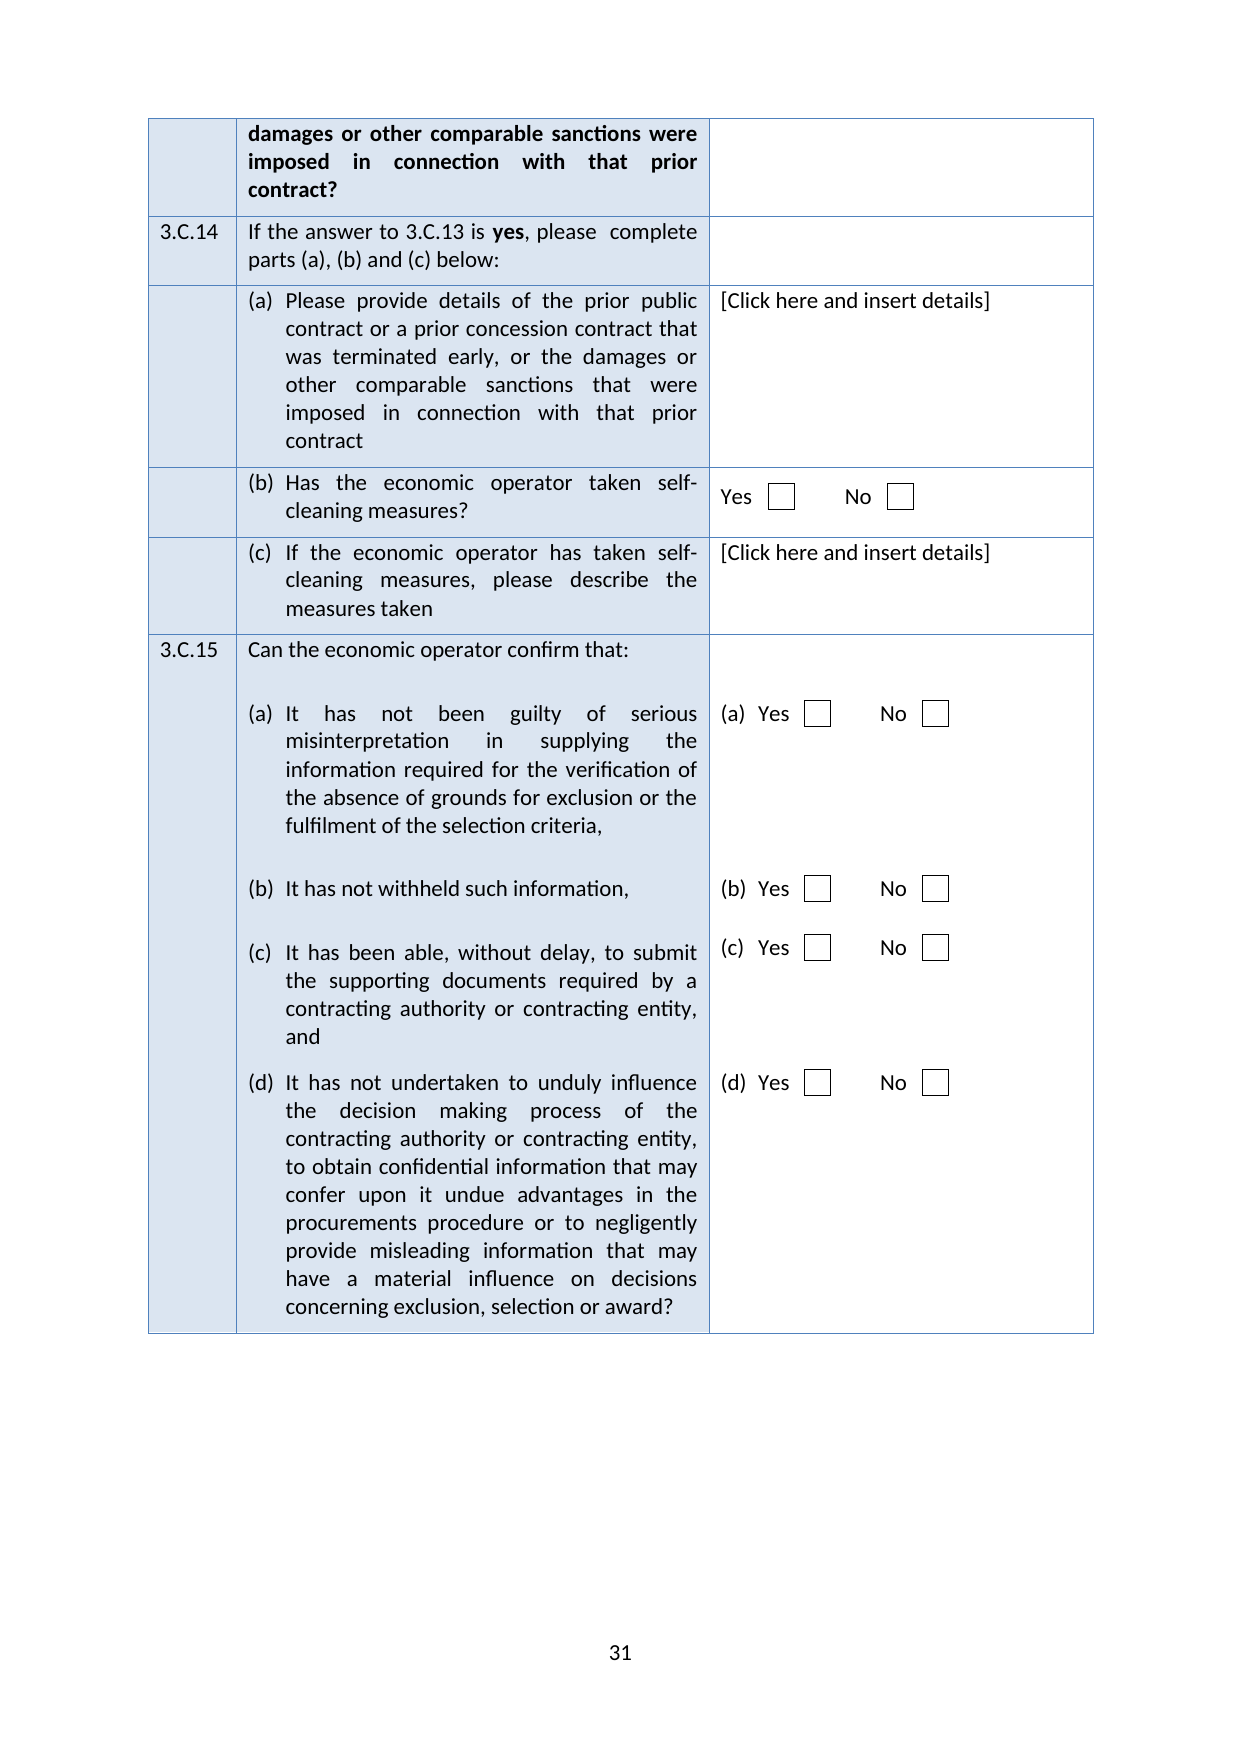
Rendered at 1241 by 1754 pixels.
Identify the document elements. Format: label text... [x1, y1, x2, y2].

table_cell 3.C.15 [149, 635, 236, 1332]
table_cell Has the economic operator taken self-cleaning measures? [237, 468, 709, 537]
table_cell Please provide details of the prior public contract or a prior concession contract that was terminated early, or the damages or other comparable sanctions that were imposed in connection with that prior contract [237, 286, 709, 467]
table_cell It has not been guilty of serious misinterpretation in supplying the information required for the verification of the absence of grounds for exclusion or the fulfilment of the selection criteria, [237, 698, 709, 873]
table_cell [710, 1067, 1093, 1332]
table_cell [149, 468, 236, 537]
table_cell It has not withheld such information, [237, 873, 709, 932]
table_cell If the economic operator has taken self-cleaning measures, please describe the measures taken [237, 538, 709, 634]
table_cell [710, 873, 1093, 932]
table_cell If the answer to 3.C.13 is yes, please complete parts (a), (b) and (c) below: [237, 217, 709, 285]
table_cell 3.C.14 [149, 217, 236, 285]
table_cell [710, 698, 1093, 873]
table_cell [Click here and insert details] [710, 538, 1093, 634]
table_cell [149, 538, 236, 634]
table_cell Can the economic operator confirm that: [237, 635, 709, 698]
table_cell 3.C.13 [149, 119, 236, 216]
table_cell It has not undertaken to unduly influence the decision making process of the contracting authority or contracting entity, to obtain confidential information that may confer upon it undue advantages in the procurements procedure or to negligently provide misleading information that may have a material influence on decisions concerning exclusion, selection or award? [237, 1067, 709, 1332]
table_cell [237, 119, 709, 216]
table_cell [710, 217, 1093, 285]
table_cell [149, 286, 236, 467]
table_cell [710, 468, 1093, 537]
table_cell [710, 119, 1093, 216]
table_cell [710, 635, 1093, 698]
table_cell [710, 932, 1093, 1067]
table_cell It has been able, without delay, to submit the supporting documents required by a contracting authority or contracting entity, and [237, 932, 709, 1067]
table_cell [Click here and insert details] [710, 286, 1093, 467]
